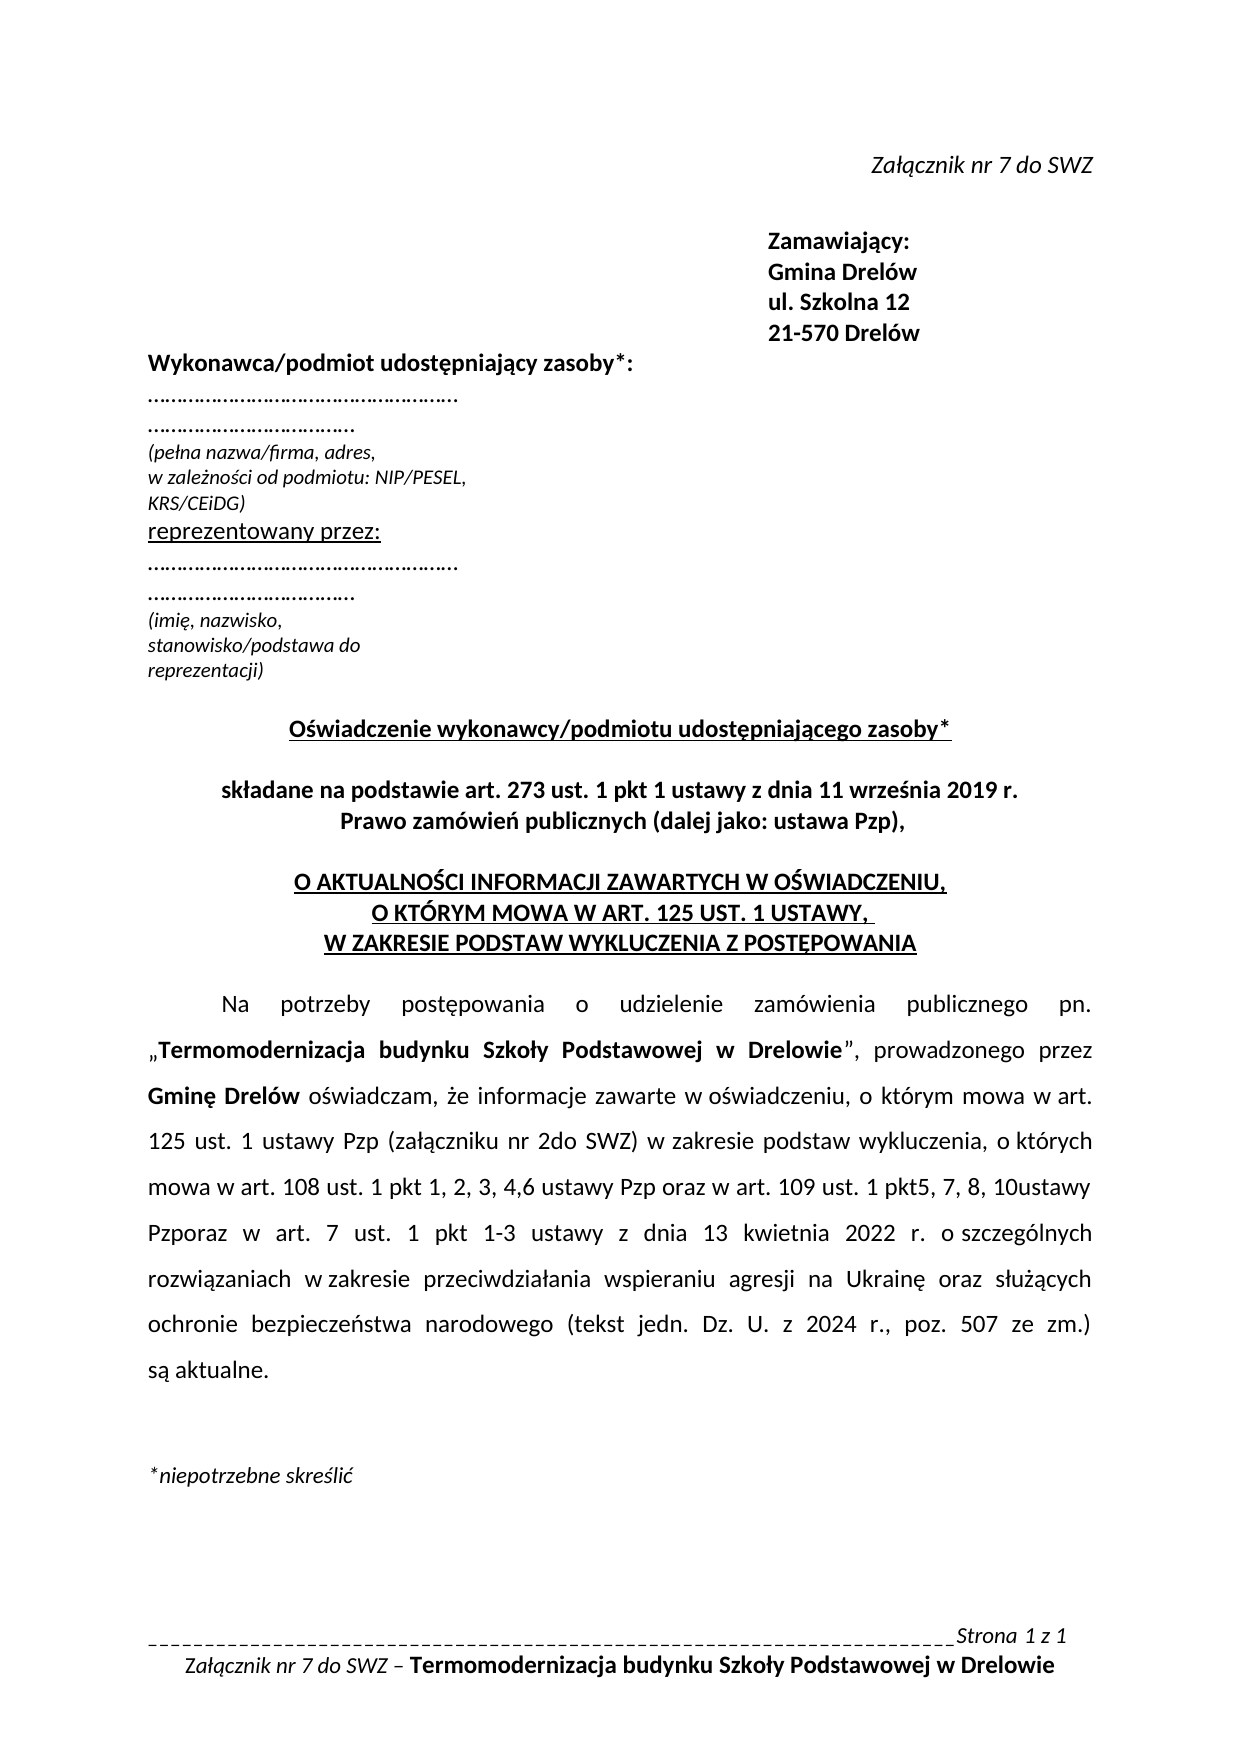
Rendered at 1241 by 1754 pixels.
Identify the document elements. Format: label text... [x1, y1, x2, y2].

text (imię, nazwisko, stanowisko/podstawa do reprezentacji) [148, 607, 472, 683]
text ul. Szkolna 12 [768, 286, 1093, 317]
text Załącznik nr 7 do SWZ [148, 149, 1093, 180]
text W ZAKRESIE PODSTAW WYKLUCZENIA Z POSTĘPOWANIA [148, 927, 1093, 958]
text Zamawiający: [694, 225, 1093, 256]
text reprezentowany przez: [148, 515, 1093, 546]
text Prawo zamówień publicznych (dalej jako: ustawa Pzp), [148, 805, 1093, 836]
text ……………………………………………………………………………… [148, 378, 472, 439]
text 21-570 Drelów [768, 317, 1093, 347]
text ……………………………………………………………………………… [148, 546, 472, 607]
text (pełna nazwa/firma, adres, w zależności od podmiotu: NIP/PESEL, KRS/CEiDG) [148, 439, 472, 515]
text O KTÓRYM MOWA W ART. 125 UST. 1 USTAWY, [148, 897, 1093, 927]
text Gmina Drelów [768, 256, 1093, 286]
text Oświadczenie wykonawcy/podmiotu udostępniającego zasoby* [148, 714, 1093, 744]
text składane na podstawie art. 273 ust. 1 pkt 1 ustawy z dnia 11 września 2019 r. [148, 775, 1093, 805]
text *niepotrzebne skreślić [148, 1461, 1093, 1489]
text O AKTUALNOŚCI INFORMACJI ZAWARTYCH W OŚWIADCZENIU, [148, 866, 1093, 897]
text Na potrzeby postępowania o udzielenie zamówienia publicznego pn. „Termomodernizacja budynku Szkoły Podstawowej w Drelowie”, prowadzonego przez Gminę Drelów oświadczam, że informacje zawarte w oświadczeniu, o którym mowa w art. 125 ust. 1 ustawy Pzp (załączniku nr 2do SWZ) w zakresie podstaw wykluczenia, o których mowa w art. 108 ust. 1 pkt 1, 2, 3, 4,6 ustawy Pzp oraz w art. 109 ust. 1 pkt5, 7, 8, 10ustawy Pzporaz w art. 7 ust. 1 pkt 1-3 ustawy z dnia 13 kwietnia 2022 r. o szczególnych rozwiązaniach w zakresie przeciwdziałania wspieraniu agresji na Ukrainę oraz służących ochronie bezpieczeństwa narodowego (tekst jedn. Dz. U. z 2024 r., poz. 507 ze zm.) są aktualne. [148, 988, 1093, 1385]
text Wykonawca/podmiot udostępniający zasoby*: [148, 347, 1093, 378]
